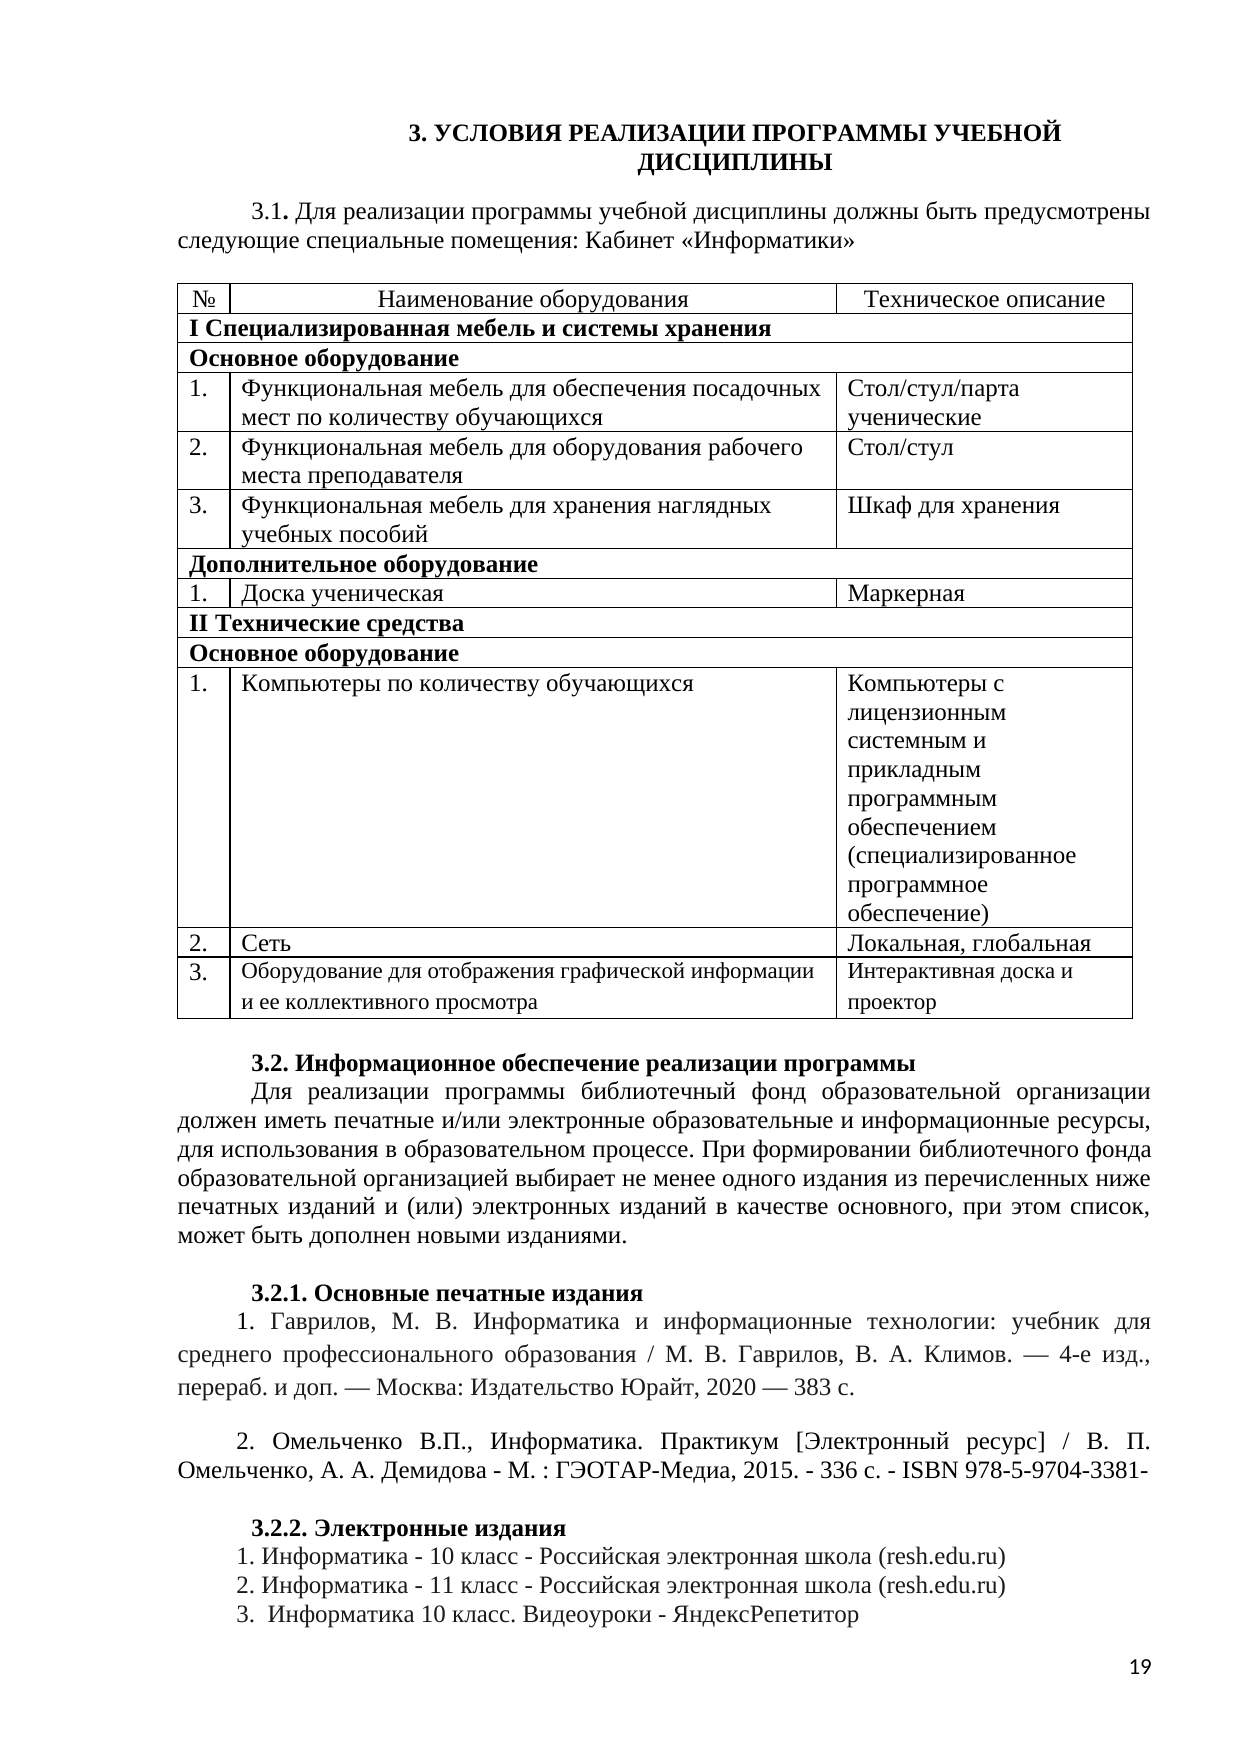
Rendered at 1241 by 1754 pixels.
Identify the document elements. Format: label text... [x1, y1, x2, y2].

table_cell 1. [178, 579, 229, 607]
table_cell Маркерная [837, 579, 1132, 607]
table_header № [178, 284, 229, 312]
table_cell 3. [178, 958, 229, 1018]
text Для реализации программы библиотечный фонд образовательной организации должен иметь печатные и/или электронные образовательные и информационные ресурсы, для использования в образовательном процессе. При формировании библиотечного фонда образовательной организацией выбирает не менее одного издания из перечисленных ниже печатных изданий и (или) электронных изданий в качестве основного, при этом список, может быть дополнен новыми изданиями. [177, 1076, 1152, 1249]
table_header Техническое описание [837, 284, 1132, 312]
table_cell Оборудование для отображения графической информации и ее коллективного просмотра [231, 958, 836, 1018]
text 3.2. Информационное обеспечение реализации программы [177, 1048, 1152, 1076]
table_cell Доска ученическая [231, 579, 836, 607]
table_cell II Технические средства [178, 608, 1132, 637]
table_cell Стол/стул/парта ученические [837, 373, 1132, 431]
text 3. Информатика 10 класс. Видеоуроки - ЯндексРепетитор [177, 1599, 1152, 1628]
table_cell Шкаф для хранения [837, 490, 1132, 548]
table_cell Компьютеры с лицензионным системным и прикладным программным обеспечением (специализированное программное обеспечение) [837, 668, 1132, 927]
table_cell 1. [178, 668, 229, 927]
table_cell Основное оборудование [178, 343, 1132, 372]
table_header Наименование оборудования [231, 284, 836, 312]
text 1. Информатика - 10 класс - Российская электронная школа (resh.edu.ru) [177, 1541, 1152, 1570]
table_cell 2. [178, 432, 229, 489]
text 3.1. Для реализации программы учебной дисциплины должны быть предусмотрены следующие специальные помещения: Кабинет «Информатики» [177, 196, 1152, 254]
table_cell 1. [178, 373, 229, 431]
table_cell Основное оборудование [178, 638, 1132, 667]
table_cell I Специализированная мебель и системы хранения [178, 314, 1132, 342]
table_cell Функциональная мебель для обеспечения посадочных мест по количеству обучающихся [231, 373, 836, 431]
table_cell Локальная, глобальная [837, 928, 1132, 956]
text 3.2.1. Основные печатные издания [177, 1278, 1152, 1306]
table_cell Дополнительное оборудование [178, 549, 1132, 577]
text 1. Гаврилов, М. В. Информатика и информационные технологии: учебник для среднего профессионального образования / М. В. Гаврилов, В. А. Климов. — 4-е изд., перераб. и доп. — Москва: Издательство Юрайт, 2020 — 383 с. [177, 1306, 1152, 1401]
table_cell 3. [178, 490, 229, 548]
table_cell Компьютеры по количеству обучающихся [231, 668, 836, 927]
table_cell Сеть [231, 928, 836, 956]
table_cell Функциональная мебель для оборудования рабочего места преподавателя [231, 432, 836, 489]
table_cell Стол/стул [837, 432, 1132, 489]
text 3. УСЛОВИЯ РЕАЛИЗАЦИИ ПРОГРАММЫ УЧЕБНОЙ ДИСЦИПЛИНЫ [318, 118, 1152, 176]
text 2. Информатика - 11 класс - Российская электронная школа (resh.edu.ru) [177, 1570, 1152, 1599]
table_cell Функциональная мебель для хранения наглядных учебных пособий [231, 490, 836, 548]
table_cell 2. [178, 928, 229, 956]
text 3.2.2. Электронные издания [177, 1513, 1152, 1541]
text 2. Омельченко В.П., Информатика. Практикум [Электронный ресурс] / В. П. Омельченко, А. А. Демидова - М. : ГЭОТАР-Медиа, 2015. - 336 с. - ISBN 978-5-9704-3381- [177, 1426, 1152, 1484]
table_cell Интерактивная доска и проектор [837, 958, 1132, 1018]
